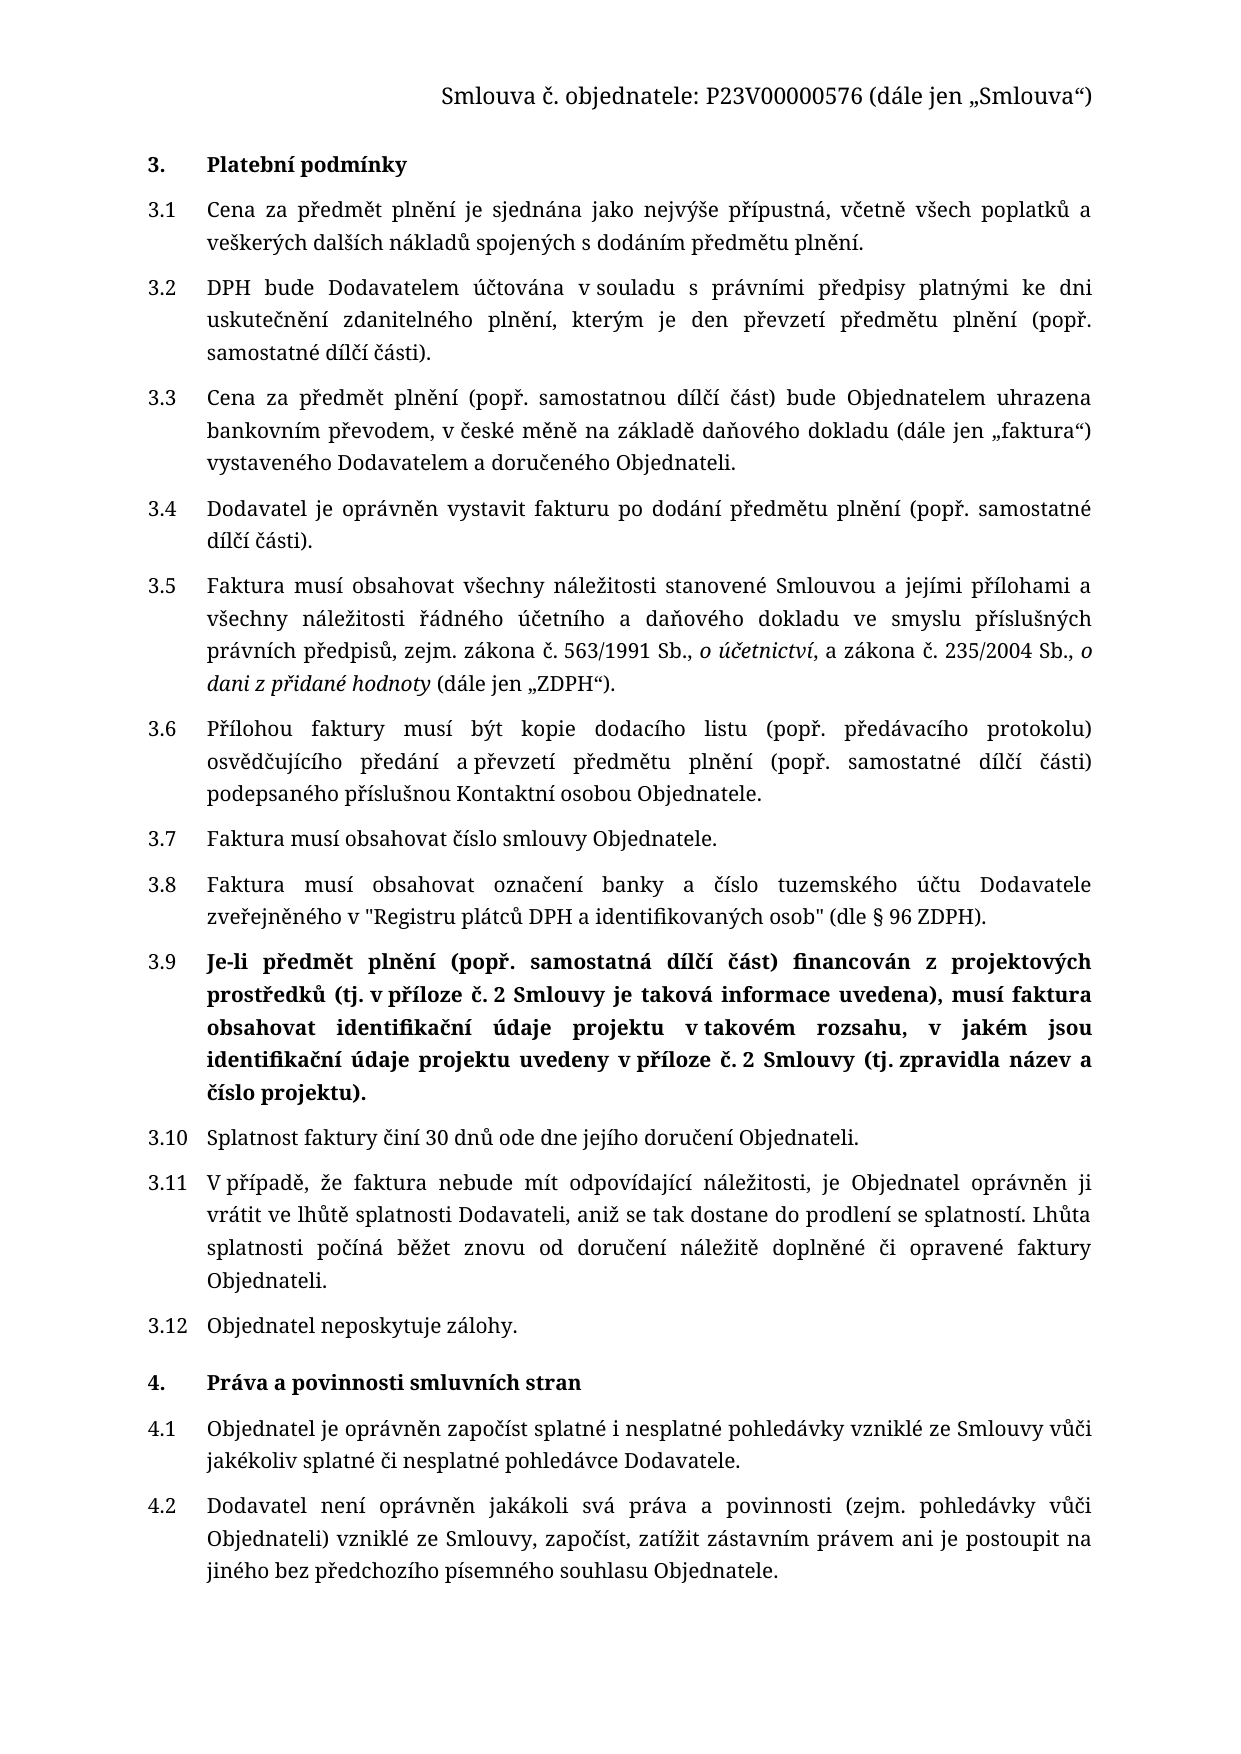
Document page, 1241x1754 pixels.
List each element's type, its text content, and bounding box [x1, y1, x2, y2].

list Faktura musí obsahovat číslo smlouvy Objednatele. [148, 824, 1093, 853]
list Objednatel je oprávněn započíst splatné i nesplatné pohledávky vzniklé ze Smlouvy vůči jakékoliv splatné či nesplatné pohledávce Dodavatele. [148, 1414, 1093, 1475]
list Objednatel neposkytuje zálohy. [148, 1311, 1093, 1339]
list Dodavatel není oprávněn jakákoli svá práva a povinnosti (zejm. pohledávky vůči Objednateli) vzniklé ze Smlouvy, započíst, zatížit zástavním právem ani je postoupit na jiného bez předchozího písemného souhlasu Objednatele. [148, 1491, 1093, 1585]
list Cena za předmět plnění (popř. samostatnou dílčí část) bude Objednatelem uhrazena bankovním převodem, v české měně na základě daňového dokladu (dále jen „faktura“) vystaveného Dodavatelem a doručeného Objednateli. [148, 383, 1093, 477]
list Práva a povinnosti smluvních stran [148, 1368, 1093, 1397]
list Cena za předmět plnění je sjednána jako nejvýše přípustná, včetně všech poplatků a veškerých dalších nákladů spojených s dodáním předmětu plnění. [148, 195, 1093, 256]
list Je-li předmět plnění (popř. samostatná dílčí část) financován z projektových prostředků (tj. v příloze č. 2 Smlouvy je taková informace uvedena), musí faktura obsahovat identifikační údaje projektu v takovém rozsahu, v jakém jsou identifikační údaje projektu uvedeny v příloze č. 2 Smlouvy (tj. zpravidla název a číslo projektu). [148, 947, 1093, 1106]
list Dodavatel je oprávněn vystavit fakturu po dodání předmětu plnění (popř. samostatné dílčí části). [148, 494, 1093, 555]
list V případě, že faktura nebude mít odpovídající náležitosti, je Objednatel oprávněn ji vrátit ve lhůtě splatnosti Dodavateli, aniž se tak dostane do prodlení se splatností. Lhůta splatnosti počíná běžet znovu od doručení náležitě doplněné či opravené faktury Objednateli. [148, 1168, 1093, 1294]
list Platební podmínky [148, 150, 1093, 179]
list Faktura musí obsahovat všechny náležitosti stanovené Smlouvou a jejími přílohami a všechny náležitosti řádného účetního a daňového dokladu ve smyslu příslušných právních předpisů, zejm. zákona č. 563/1991 Sb., o účetnictví, a zákona č. 235/2004 Sb., o dani z přidané hodnoty (dále jen „ZDPH“). [148, 571, 1093, 698]
list Splatnost faktury činí 30 dnů ode dne jejího doručení Objednateli. [148, 1123, 1093, 1151]
list DPH bude Dodavatelem účtována v souladu s právními předpisy platnými ke dni uskutečnění zdanitelného plnění, kterým je den převzetí předmětu plnění (popř. samostatné dílčí části). [148, 273, 1093, 367]
list Přílohou faktury musí být kopie dodacího listu (popř. předávacího protokolu) osvědčujícího předání a převzetí předmětu plnění (popř. samostatné dílčí části) podepsaného příslušnou Kontaktní osobou Objednatele. [148, 714, 1093, 808]
list Faktura musí obsahovat označení banky a číslo tuzemského účtu Dodavatele zveřejněného v "Registru plátců DPH a identifikovaných osob" (dle § 96 ZDPH). [148, 870, 1093, 931]
